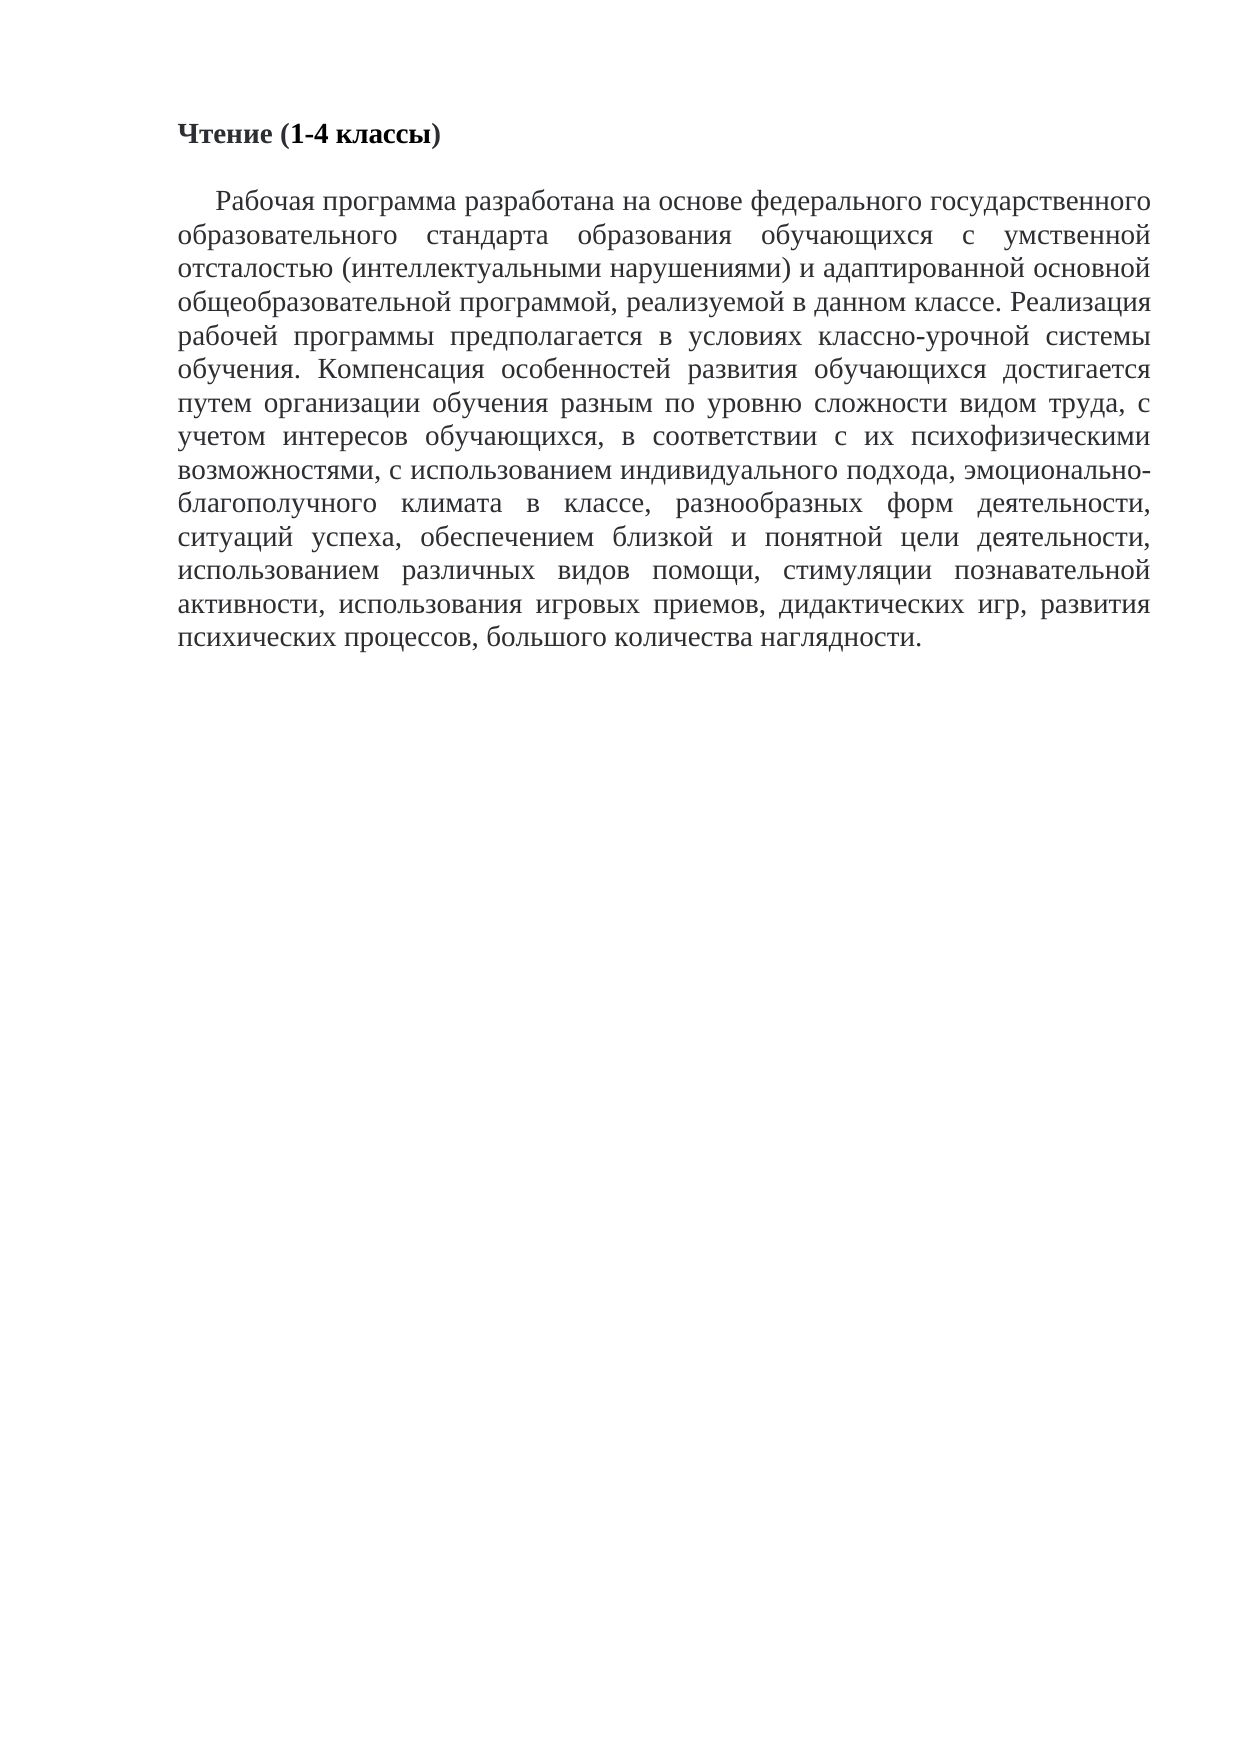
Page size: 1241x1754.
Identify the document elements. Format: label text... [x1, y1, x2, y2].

title Чтение (1-4 классы) [177, 116, 1163, 150]
text Рабочая программа разработана на основе федерального государственного образовательного стандарта образования обучающихся с умственной отсталостью (интеллектуальными нарушениями) и адаптированной основной общеобразовательной программой, реализуемой в данном классе. Реализация рабочей программы предполагается в условиях классно-урочной системы обучения. Компенсация особенностей развития обучающихся достигается путем организации обучения разным по уровню сложности видом труда, с учетом интересов обучающихся, в соответствии с их психофизическими возможностями, с использованием индивидуального подхода, эмоционально- благополучного климата в классе, разнообразных форм деятельности, ситуаций успеха, обеспечением близкой и понятной цели деятельности, использованием различных видов помощи, стимуляции познавательной активности, использования игровых приемов, дидактических игр, развития психических процессов, большого количества наглядности. [177, 183, 1151, 653]
